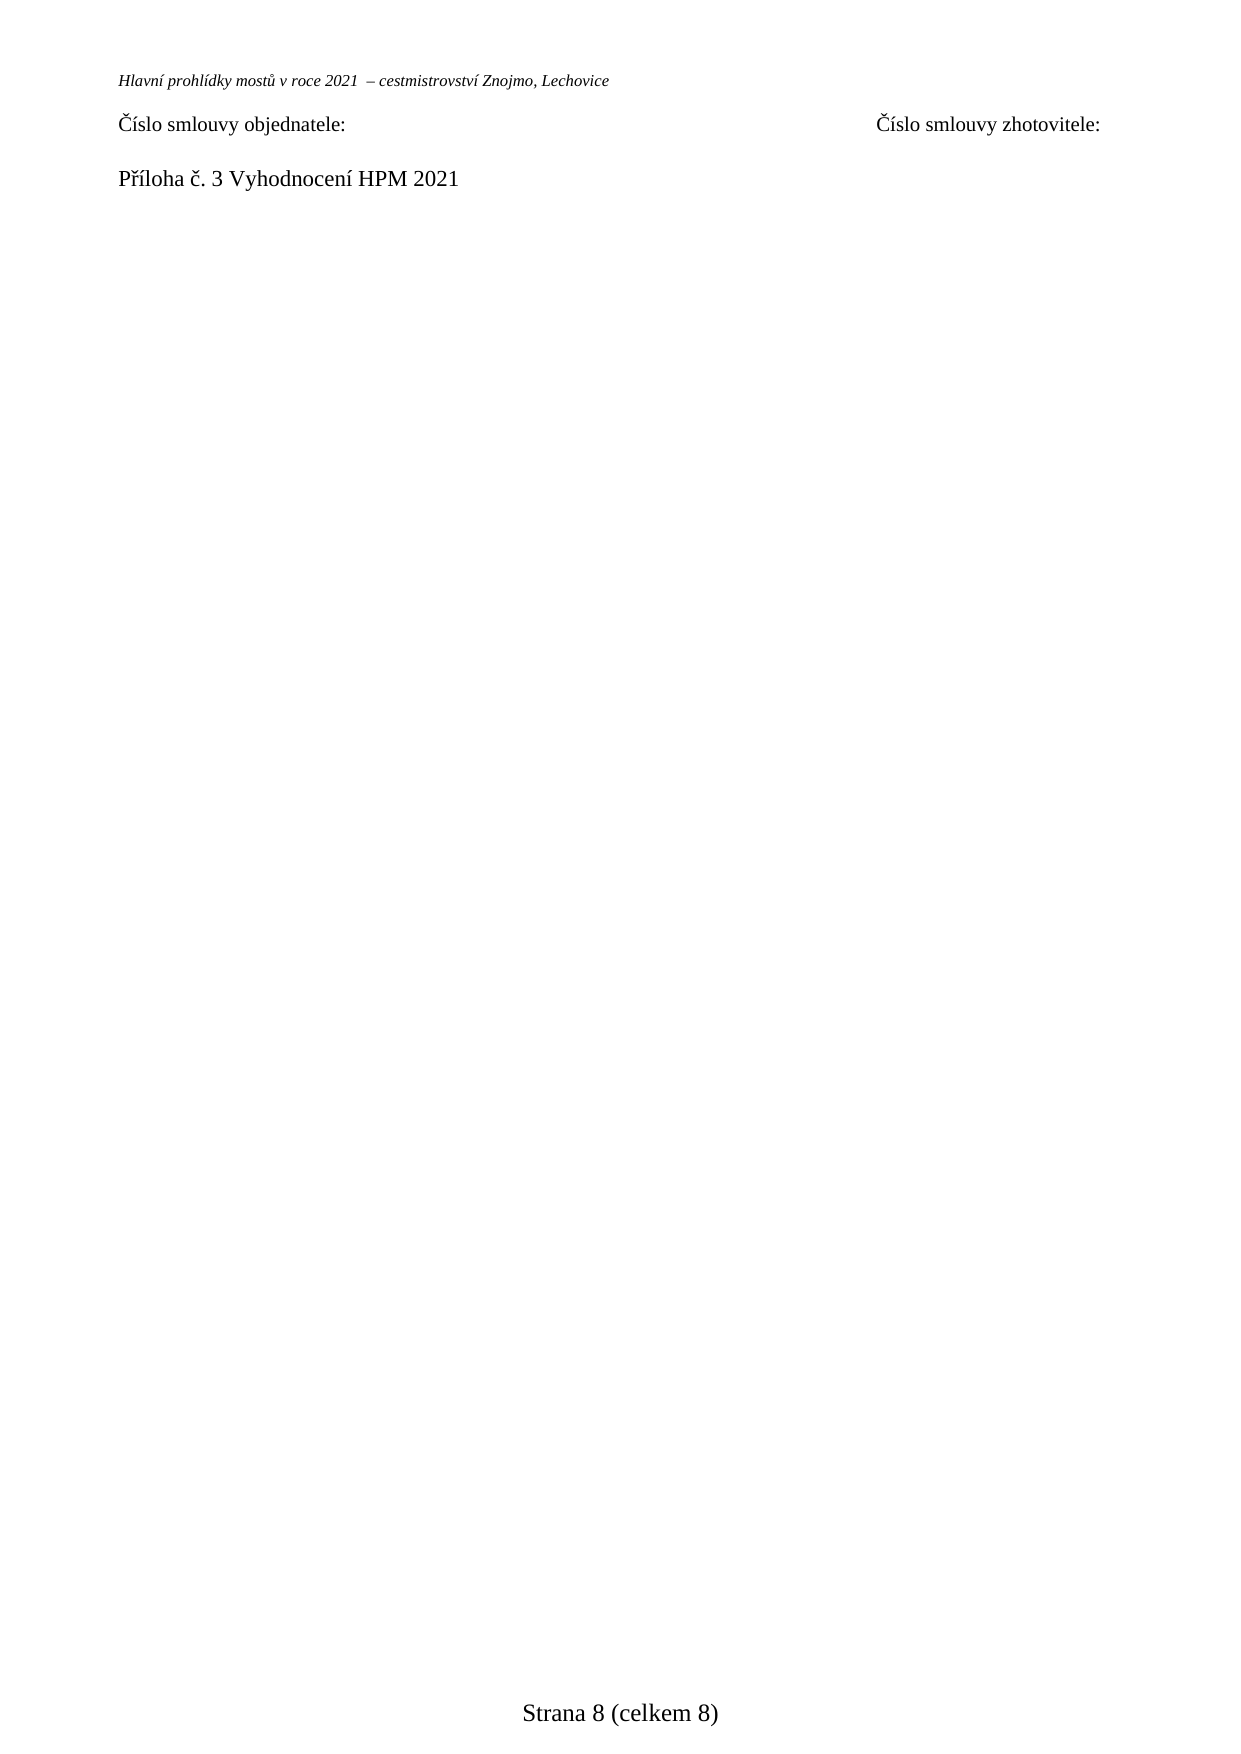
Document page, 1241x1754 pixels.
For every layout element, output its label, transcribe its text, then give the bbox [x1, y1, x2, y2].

text Příloha č. 3 Vyhodnocení HPM 2021 [118, 165, 1122, 192]
